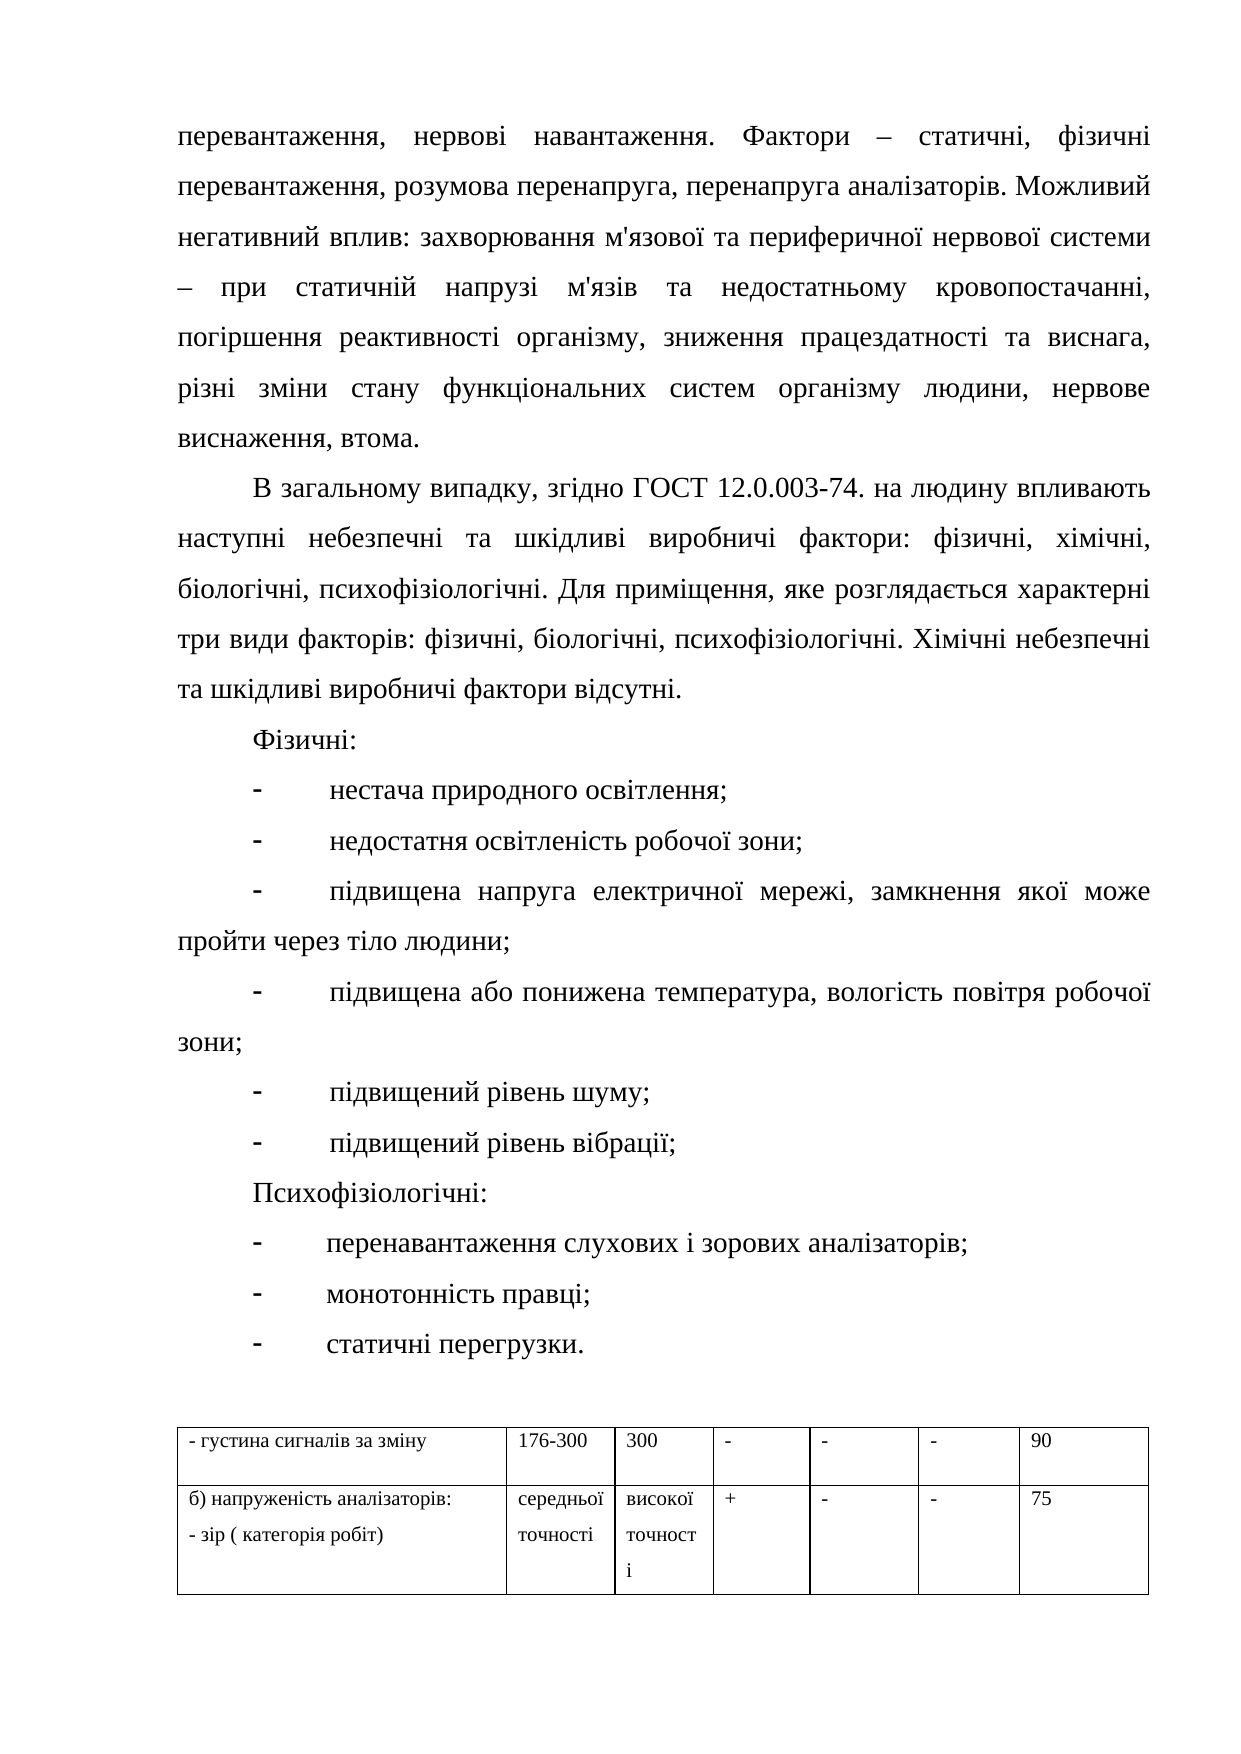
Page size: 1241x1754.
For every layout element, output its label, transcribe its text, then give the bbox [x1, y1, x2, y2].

table_header 300 [616, 1428, 713, 1485]
list нестача природного освітлення; [177, 772, 1152, 806]
table_header - [714, 1428, 809, 1485]
list підвищена напруга електричної мережі, замкнення якої може пройти через тіло людини; [177, 873, 1152, 957]
table_cell 75 [1020, 1486, 1148, 1594]
table_cell - [811, 1486, 918, 1594]
table_header 90 [1020, 1428, 1148, 1485]
table_header - [919, 1428, 1019, 1485]
list підвищений рівень шуму; [177, 1074, 1152, 1108]
table_header - [811, 1428, 918, 1485]
list недостатня освітленість робочої зони; [177, 823, 1152, 856]
table_cell б) напруженість аналізаторів: - зір ( категорія робіт) [178, 1486, 506, 1594]
list статичні перегрузки. [177, 1326, 1152, 1360]
list підвищений рівень вібрації; [177, 1125, 1152, 1158]
table_cell - [919, 1486, 1019, 1594]
table_cell високої точності [616, 1486, 713, 1594]
list підвищена або понижена температура, вологість повітря робочої зони; [177, 974, 1152, 1058]
table_header - густина сигналів за зміну [178, 1428, 506, 1485]
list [177, 118, 1152, 453]
table_cell середньої точності [507, 1486, 614, 1594]
table_cell + [714, 1486, 809, 1594]
list монотонність правці; [177, 1276, 1152, 1310]
text Психофізіологічні: [177, 1175, 1152, 1209]
list перенавантаження слухових і зорових аналізаторів; [177, 1226, 1152, 1259]
text Фізичні: [177, 722, 1152, 755]
text В загальному випадку, згідно ГОСТ 12.0.003-74. на людину впливають наступні небезпечні та шкідливі виробничі фактори: фізичні, хімічні, біологічні, психофізіологічні. Для приміщення, яке розглядається характерні три види факторів: фізичні, біологічні, психофізіологічні. Хімічні небезпечні та шкідливі виробничі фактори відсутні. [177, 470, 1152, 705]
table_header 176-300 [507, 1428, 614, 1485]
